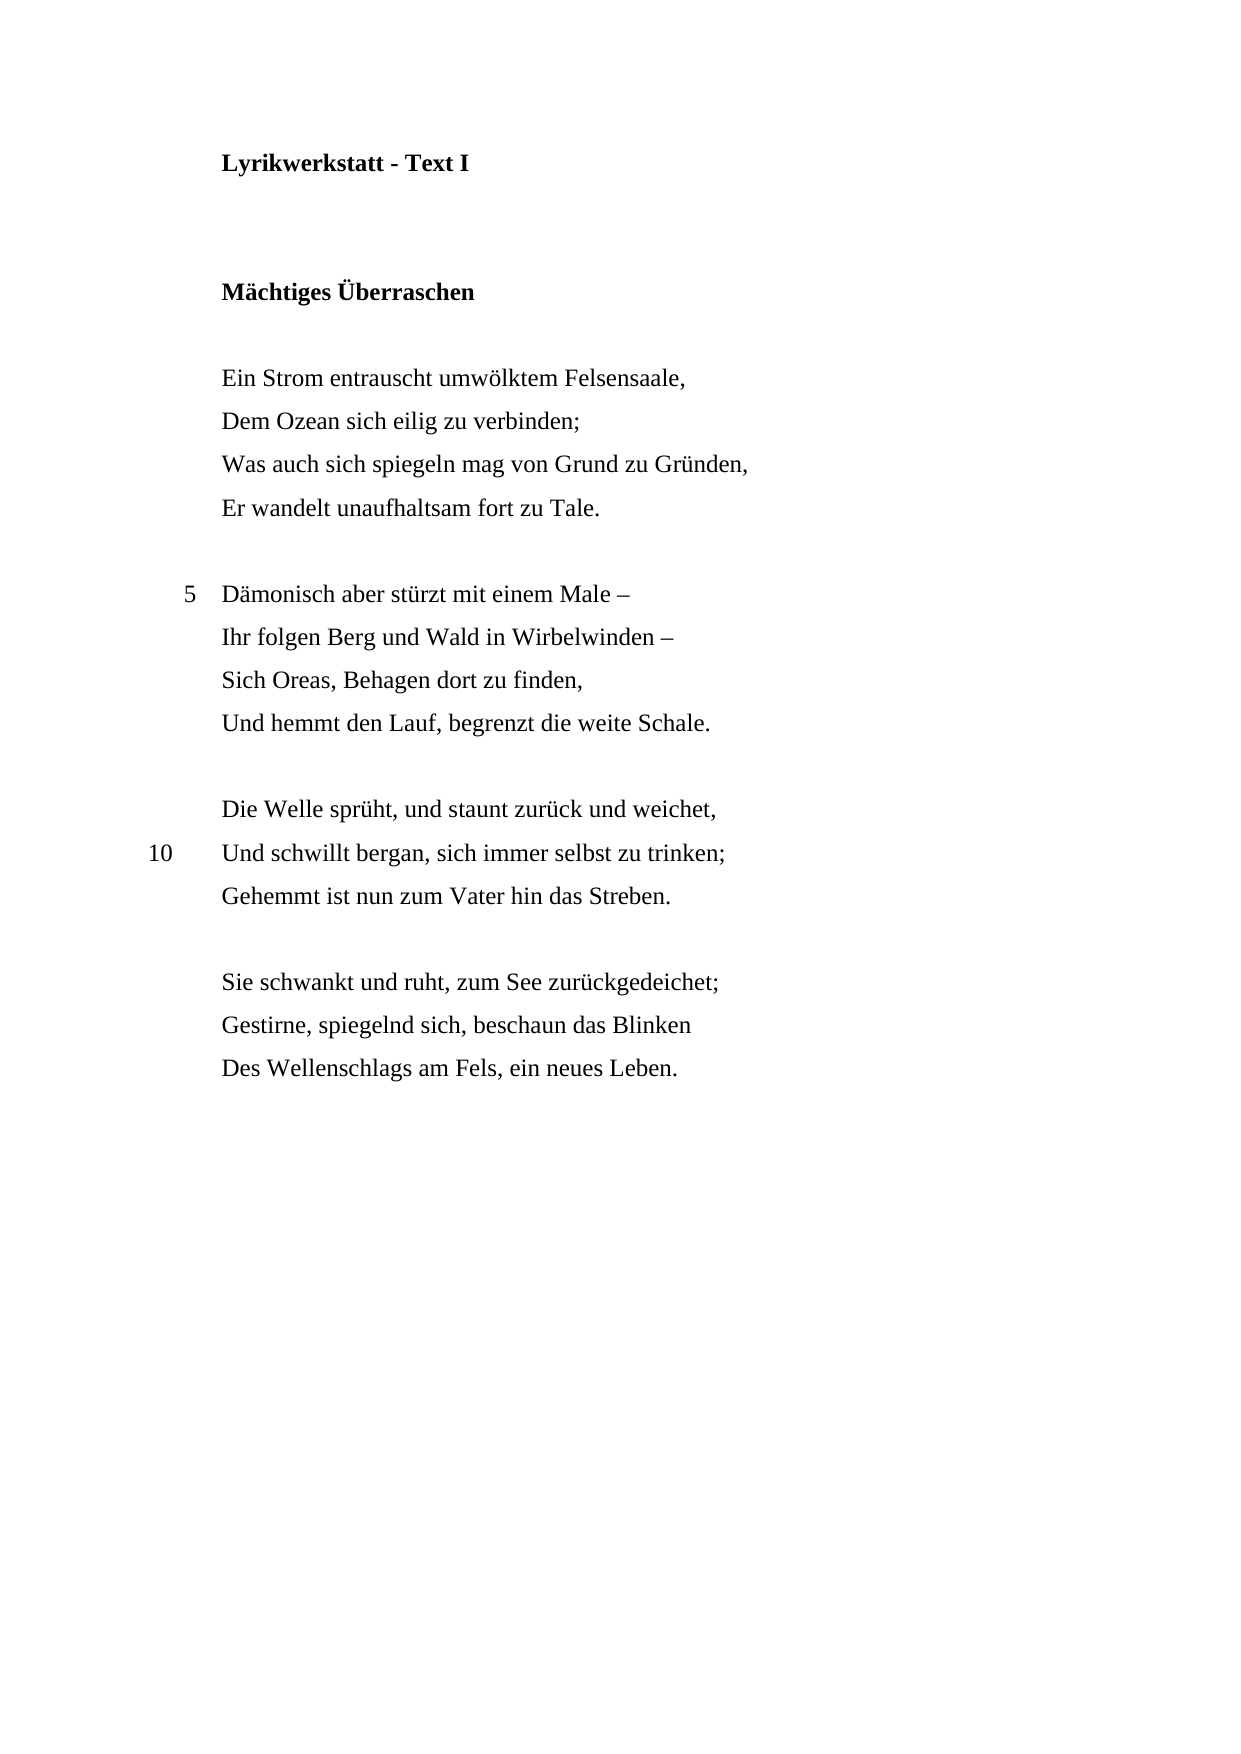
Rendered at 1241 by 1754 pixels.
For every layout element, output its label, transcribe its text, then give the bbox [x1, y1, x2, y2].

text Dem Ozean sich eilig zu verbinden; [148, 406, 1093, 435]
text Die Welle sprüht, und staunt zurück und weichet, [148, 794, 1093, 823]
text Und hemmt den Lauf, begrenzt die weite Schale. [148, 708, 1093, 737]
text Des Wellenschlags am Fels, ein neues Leben. [148, 1053, 1093, 1082]
text Gestirne, spiegelnd sich, beschaun das Blinken [148, 1010, 1093, 1039]
text Ihr folgen Berg und Wald in Wirbelwinden – [148, 622, 1093, 651]
text Er wandelt unaufhaltsam fort zu Tale. [148, 493, 1093, 521]
text 5 Dämonisch aber stürzt mit einem Male – [148, 579, 1093, 608]
text Gehemmt ist nun zum Vater hin das Streben. [148, 881, 1093, 909]
text Sich Oreas, Behagen dort zu finden, [148, 665, 1093, 694]
text Lyrikwerkstatt - Text I [148, 148, 1093, 176]
text Ein Strom entrauscht umwölktem Felsensaale, [148, 363, 1093, 392]
text Mächtiges Überraschen [148, 277, 1093, 306]
text Was auch sich spiegeln mag von Grund zu Gründen, [148, 449, 1093, 478]
text Sie schwankt und ruht, zum See zurückgedeichet; [148, 967, 1093, 996]
text 10 Und schwillt bergan, sich immer selbst zu trinken; [148, 838, 1093, 866]
